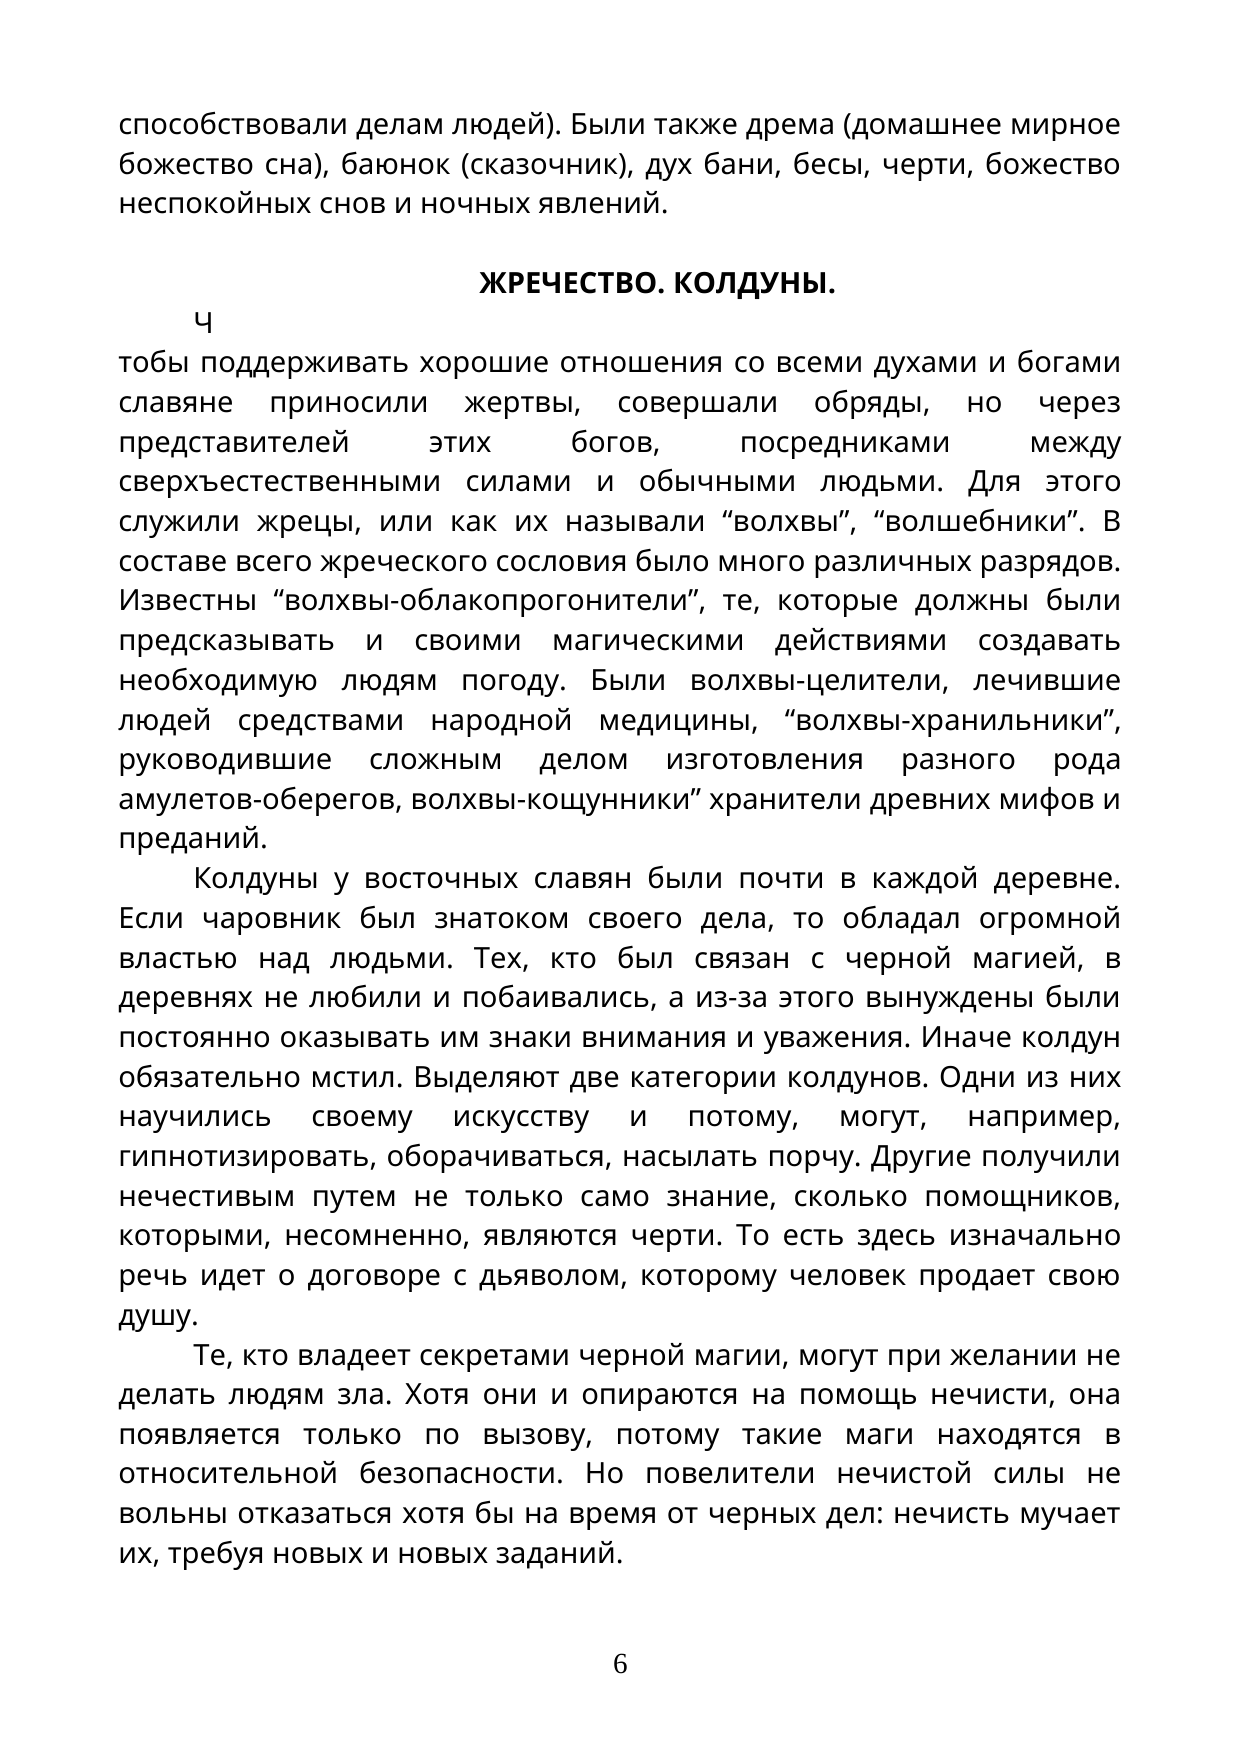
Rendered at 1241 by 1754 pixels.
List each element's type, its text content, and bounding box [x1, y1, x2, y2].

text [118, 103, 1122, 222]
text Колдуны у восточных славян были почти в каждой деревне. Если чаровник был знатоком своего дела, то обладал огромной властью над людьми. Тех, кто был связан с черной магией, в деревнях не любили и побаивались, а из-за этого вынуждены были постоянно оказывать им знаки внимания и уважения. Иначе колдун обязательно мстил. Выделяют две категории колдунов. Одни из них научились своему искусству и потому, могут, например, гипнотизировать, оборачиваться, насылать порчу. Другие получили нечестивым путем не только само знание, сколько помощников, которыми, несомненно, являются черти. То есть здесь изначально речь идет о договоре с дьяволом, которому человек продает свою душу. [118, 857, 1122, 1334]
text ЖРЕЧЕСТВО. КОЛДУНЫ. [118, 262, 1122, 302]
text тобы поддерживать хорошие отношения со всеми духами и богами славяне приносили жертвы, совершали обряды, но через представителей этих богов, посредниками между сверхъестественными силами и обычными людьми. Для этого служили жрецы, или как их называли “волхвы”, “волшебники”. В составе всего жреческого сословия было много различных разрядов. Известны “волхвы-облакопрогонители”, те, которые должны были предсказывать и своими магическими действиями создавать необходимую людям погоду. Были волхвы-целители, лечившие людей средствами народной медицины, “волхвы-хранильники”, руководившие сложным делом изготовления разного рода амулетов-оберегов, волхвы-кощунники” хранители древних мифов и преданий. [118, 342, 1122, 857]
text Те, кто владеет секретами черной магии, могут при желании не делать людям зла. Хотя они и опираются на помощь нечисти, она появляется только по вызову, потому такие маги находятся в относительной безопасности. Но повелители нечистой силы не вольны отказаться хотя бы на время от черных дел: нечисть мучает их, требуя новых и новых заданий. [118, 1334, 1122, 1572]
